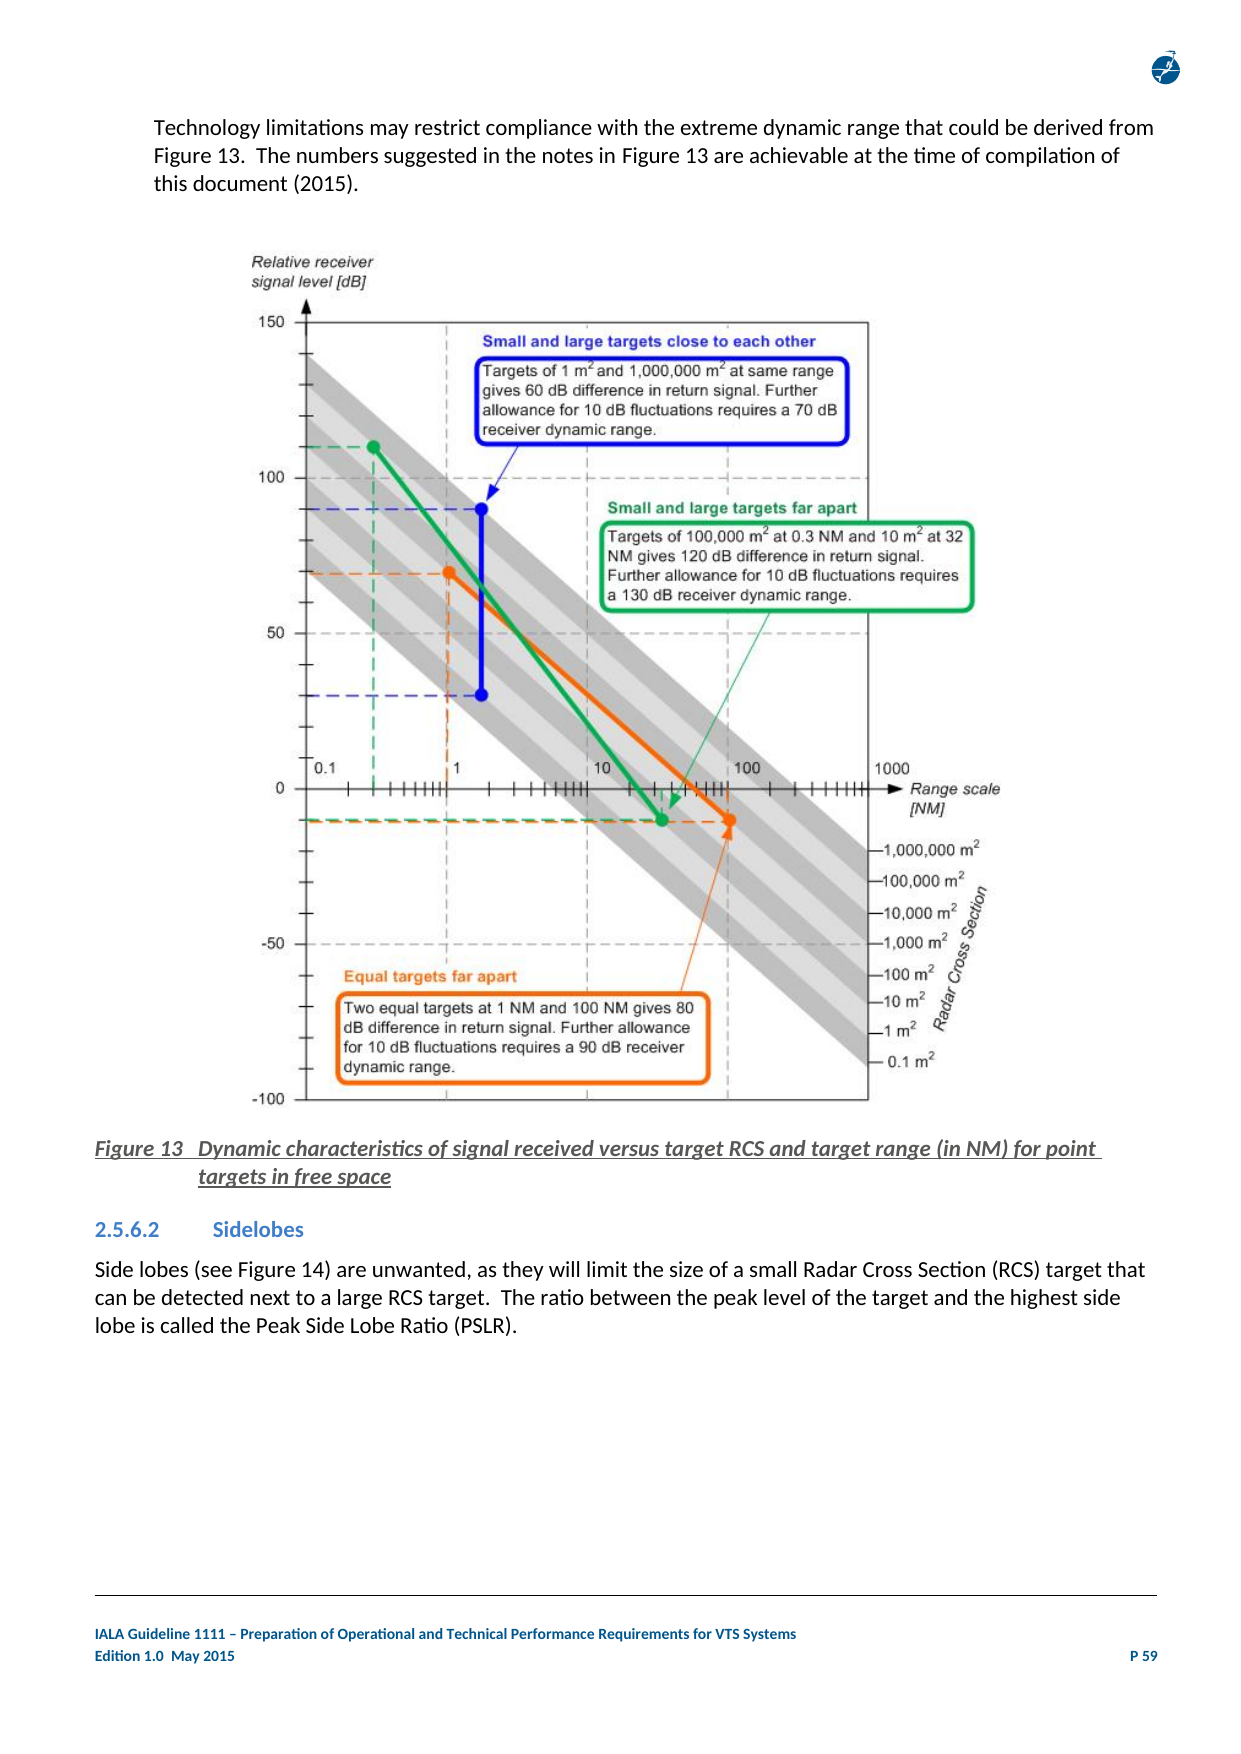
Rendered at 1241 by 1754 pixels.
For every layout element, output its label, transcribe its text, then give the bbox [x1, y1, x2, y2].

subtitle Sidelobes [94, 1215, 1157, 1243]
text Dynamic characteristics of signal received versus target RCS and target range (in NM) for point targets in free space [94, 1134, 1157, 1190]
picture [251, 250, 1001, 1109]
text Technology limitations may restrict compliance with the extreme dynamic range that could be derived from Figure 14. The numbers suggested in the notes in Figure 14 are achievable at the time of compilation of this document (2015). [153, 113, 1157, 198]
picture [1120, 0, 1239, 119]
text Side lobes (see Figure 15) are unwanted, as they will limit the size of a small Radar Cross Section (RCS) target that can be detected next to a large RCS target. The ratio between the peak level of the target and the highest side lobe is called the Peak Side Lobe Ratio (PSLR). [94, 1256, 1157, 1339]
